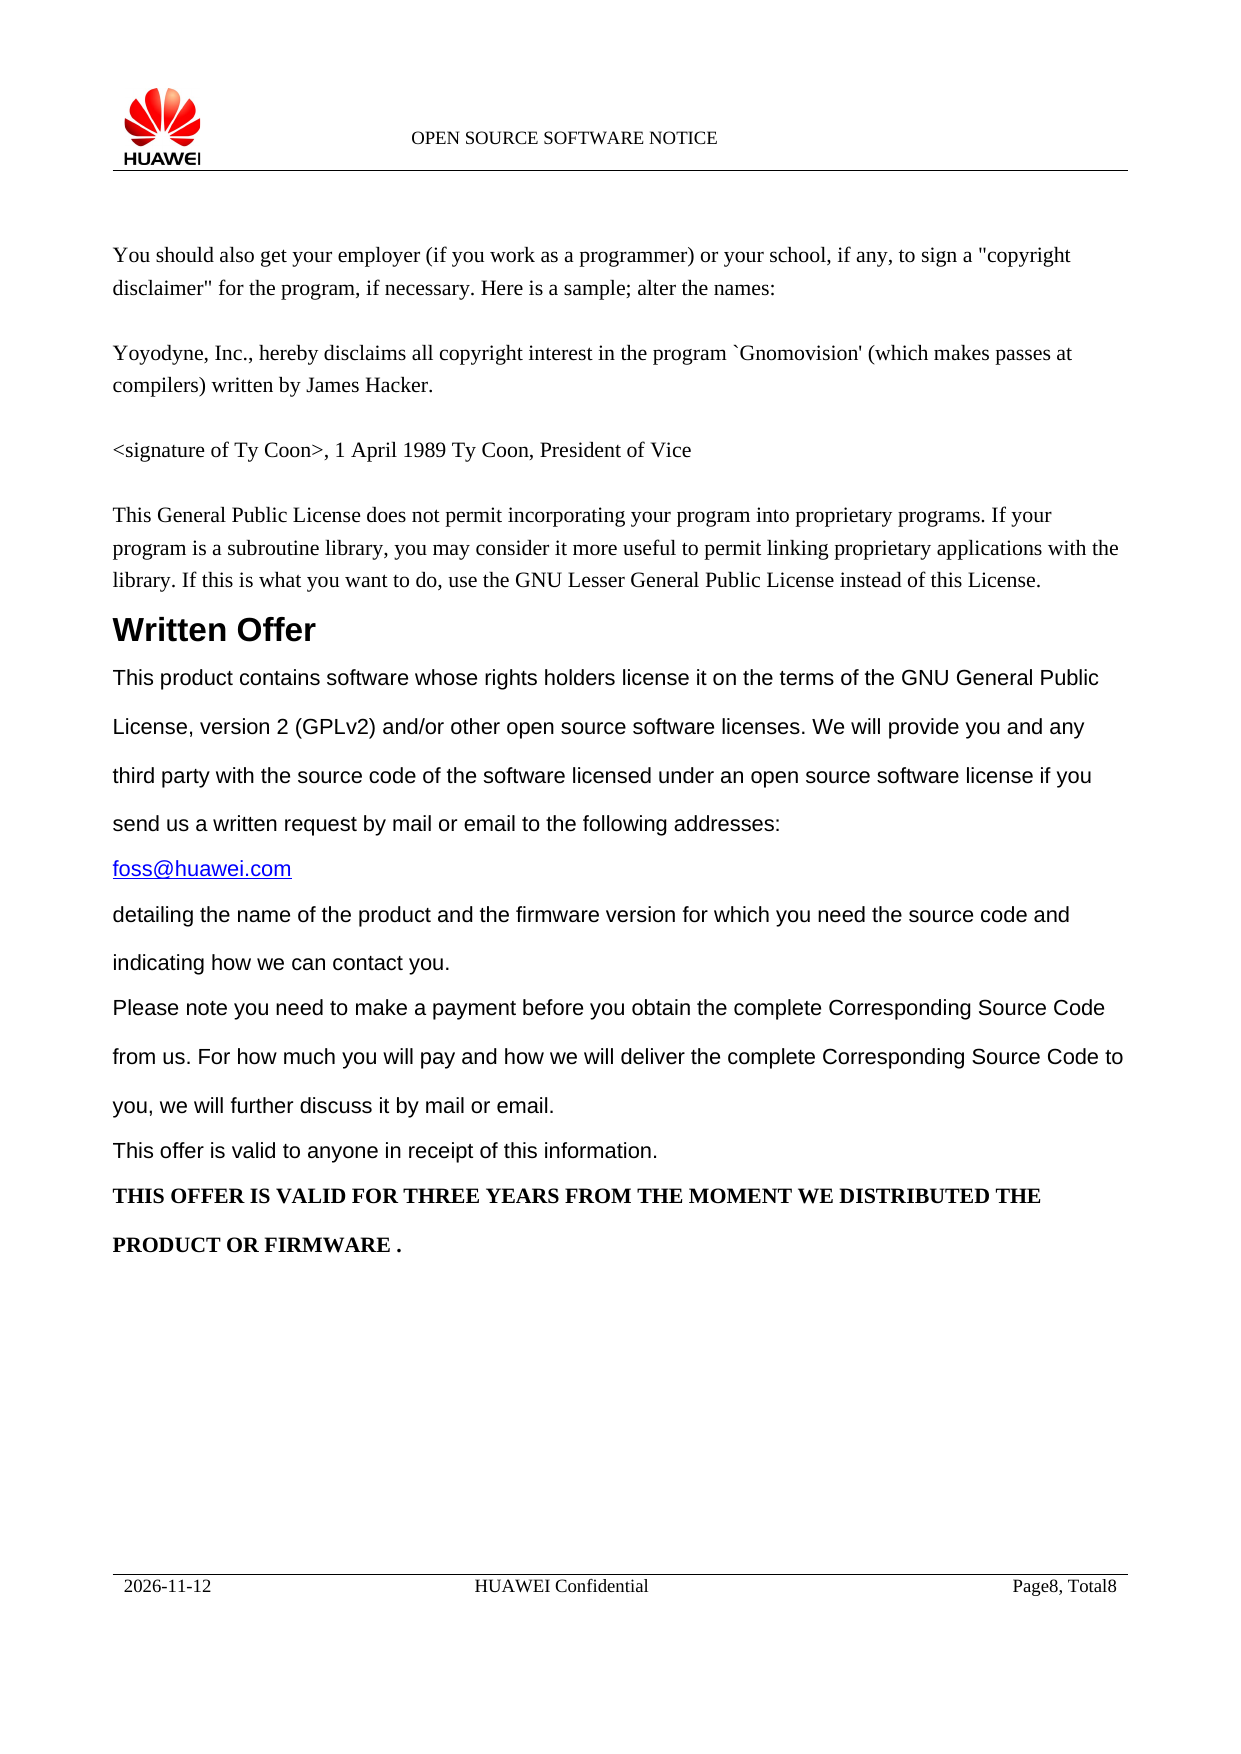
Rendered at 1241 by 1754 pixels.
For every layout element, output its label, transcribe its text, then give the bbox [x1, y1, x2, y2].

text detailing the name of the product and the firmware version for which you need the source code and indicating how we can contact you. [112, 898, 1128, 979]
text Please note you need to make a payment before you obtain the complete Corresponding Source Code from us. For how much you will pay and how we will deliver the complete Corresponding Source Code to you, we will further discuss it by mail or email. [112, 992, 1128, 1122]
text This offer is valid to anyone in receipt of this information. [112, 1134, 1128, 1167]
text foss@huawei.com [112, 853, 1128, 885]
text Written Offer [112, 596, 1128, 661]
text This offer is valid for three years from the moment we distributed the product or firmware . [112, 1179, 1128, 1261]
text This product contains software whose rights holders license it on the terms of the GNU General Public License, version 2 (GPLv2) and/or other open source software licenses. We will provide you and any third party with the source code of the software licensed under an open source software license if you send us a written request by mail or email to the following addresses: [112, 661, 1128, 840]
picture [124, 88, 201, 165]
